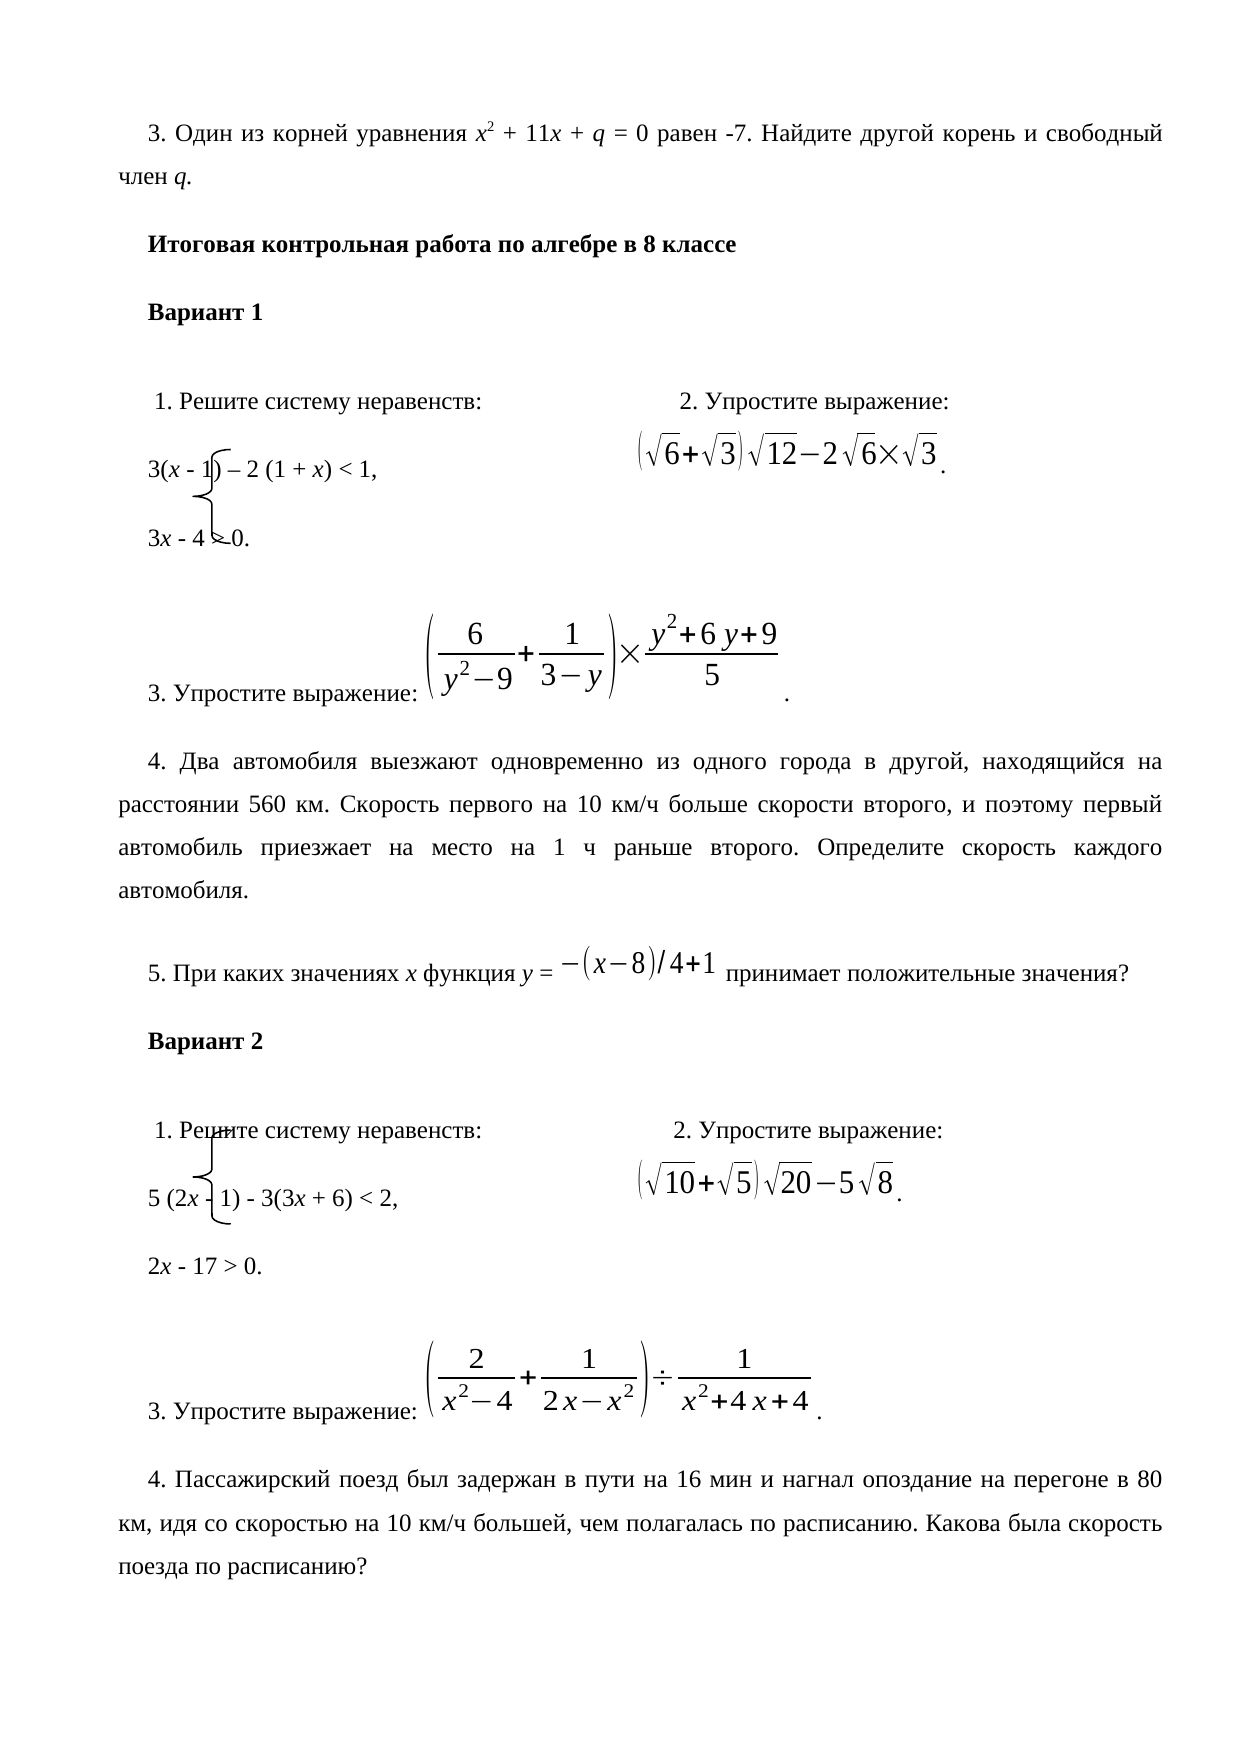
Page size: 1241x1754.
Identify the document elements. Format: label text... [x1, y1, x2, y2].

table_header 2. Упростите выражение: . [626, 361, 1145, 585]
text Итоговая контрольная работа по алгебре в 8 классе [118, 229, 1163, 258]
text 3. Упростите выражение: . [118, 610, 1163, 706]
text 4. Два автомобиля выезжают одновременно из одного города в другой, находящийся на расстоянии . Скорость первого на больше скорости второго, и поэтому первый автомобиль приезжает на место на 1 ч раньше второго. Определите скорость каждого автомобиля. [118, 746, 1163, 904]
text Вариант 2 [118, 1026, 1163, 1055]
text 3. Упростите выражение: . [118, 1339, 1163, 1425]
table_header 1. Решите систему неравенств: 3(x - 1) – 2 (1 + x) < 1, 3х - 4 > 0. [107, 361, 626, 585]
text 5. При каких значениях х функция у = принимает положительные значения? [118, 943, 1163, 987]
text 3. Один из корней уравнения х2 + 11х + q = 0 равен -7. Найдите другой корень и свободный член q. [118, 118, 1163, 190]
table_header 2. Упростите выражение: . [626, 1090, 1145, 1314]
table_header 1. Решите систему неравенств: 5 (2х - 1) - 3(3х + 6) < 2, 2х - 17 > 0. [107, 1090, 626, 1314]
text 4. Пассажирский поезд был задержан в пути на 16 мин и нагнал опоздание на перегоне в , идя со скоростью на большей, чем полагалась по расписанию. Какова была скорость поезда по расписанию? [118, 1464, 1163, 1579]
text Вариант 1 [118, 297, 1163, 326]
